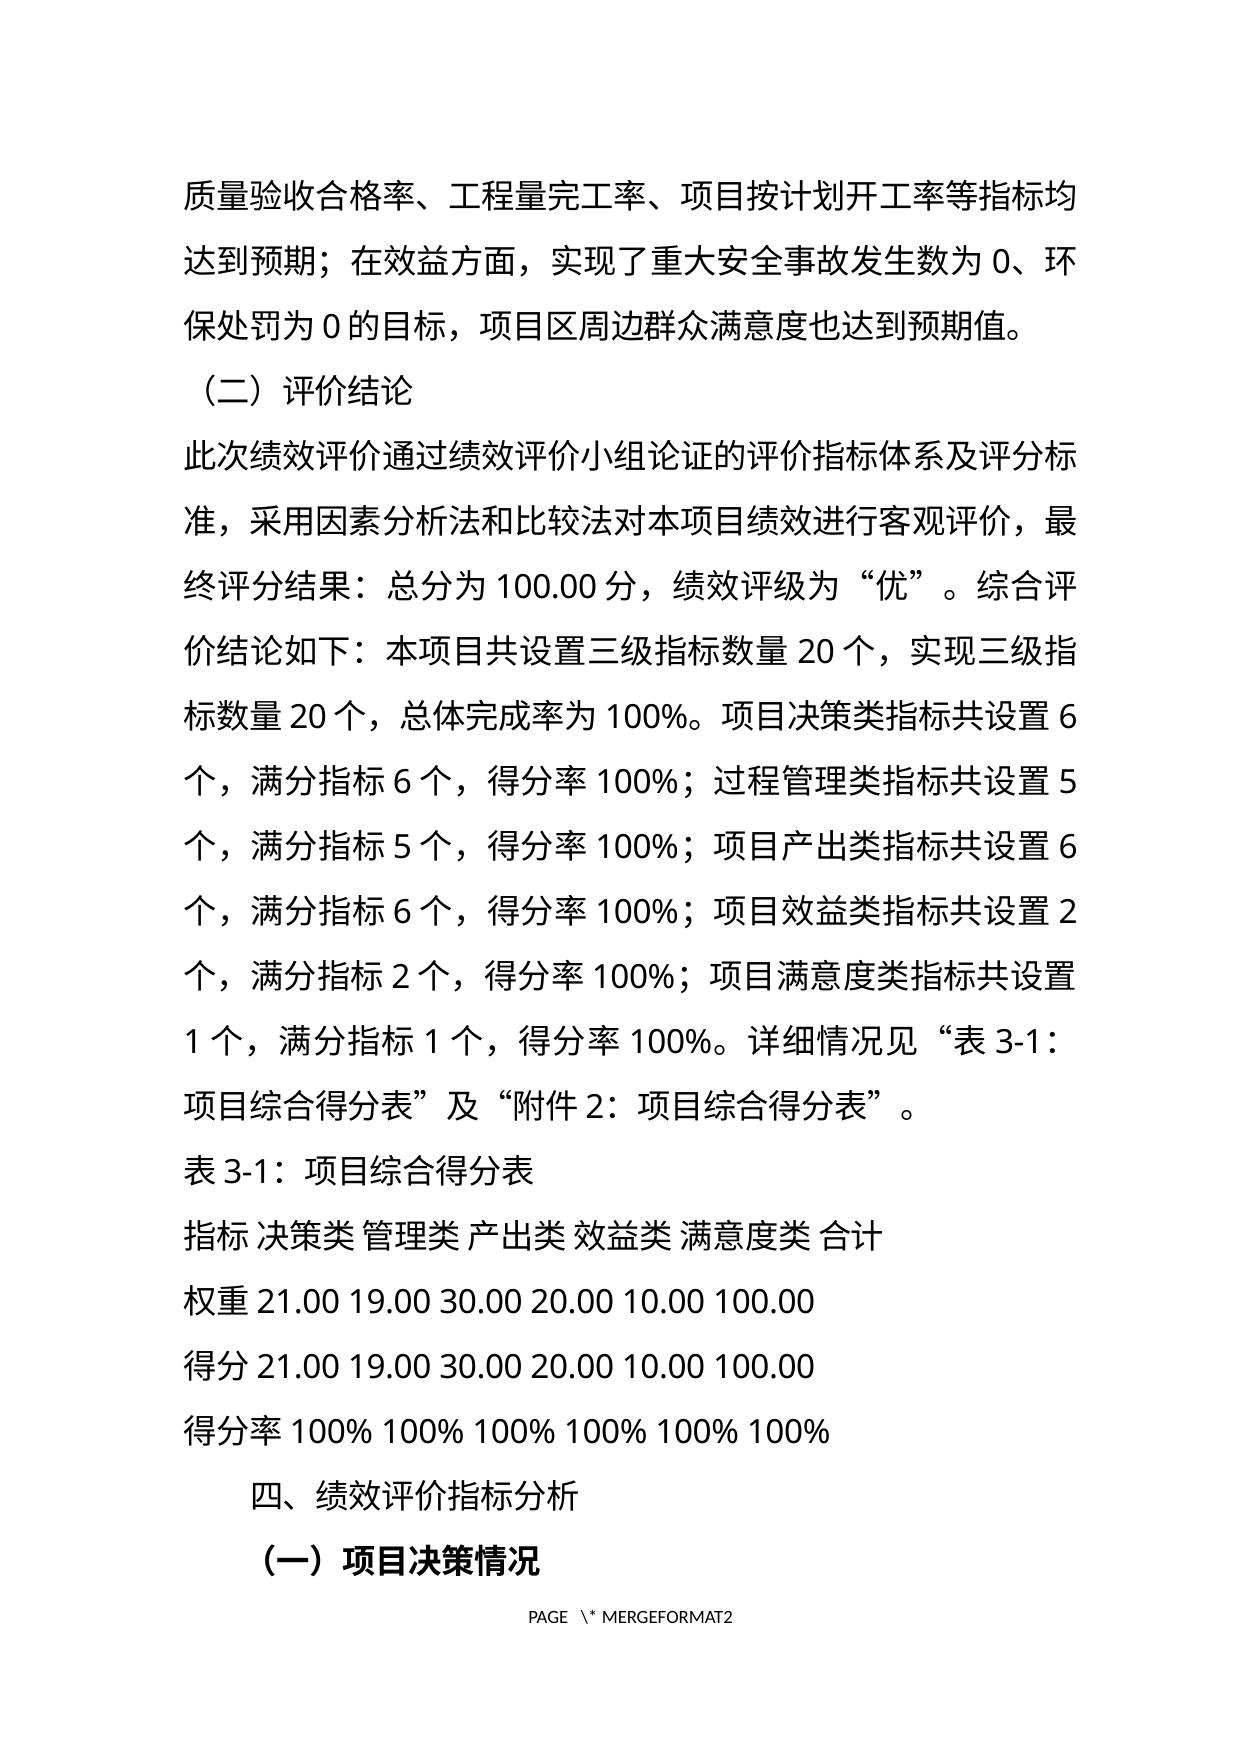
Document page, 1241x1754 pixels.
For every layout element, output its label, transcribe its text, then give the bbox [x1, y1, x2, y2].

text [183, 162, 1078, 1462]
text （一）项目决策情况 [183, 1527, 1078, 1592]
text 四、绩效评价指标分析 [183, 1462, 1078, 1527]
